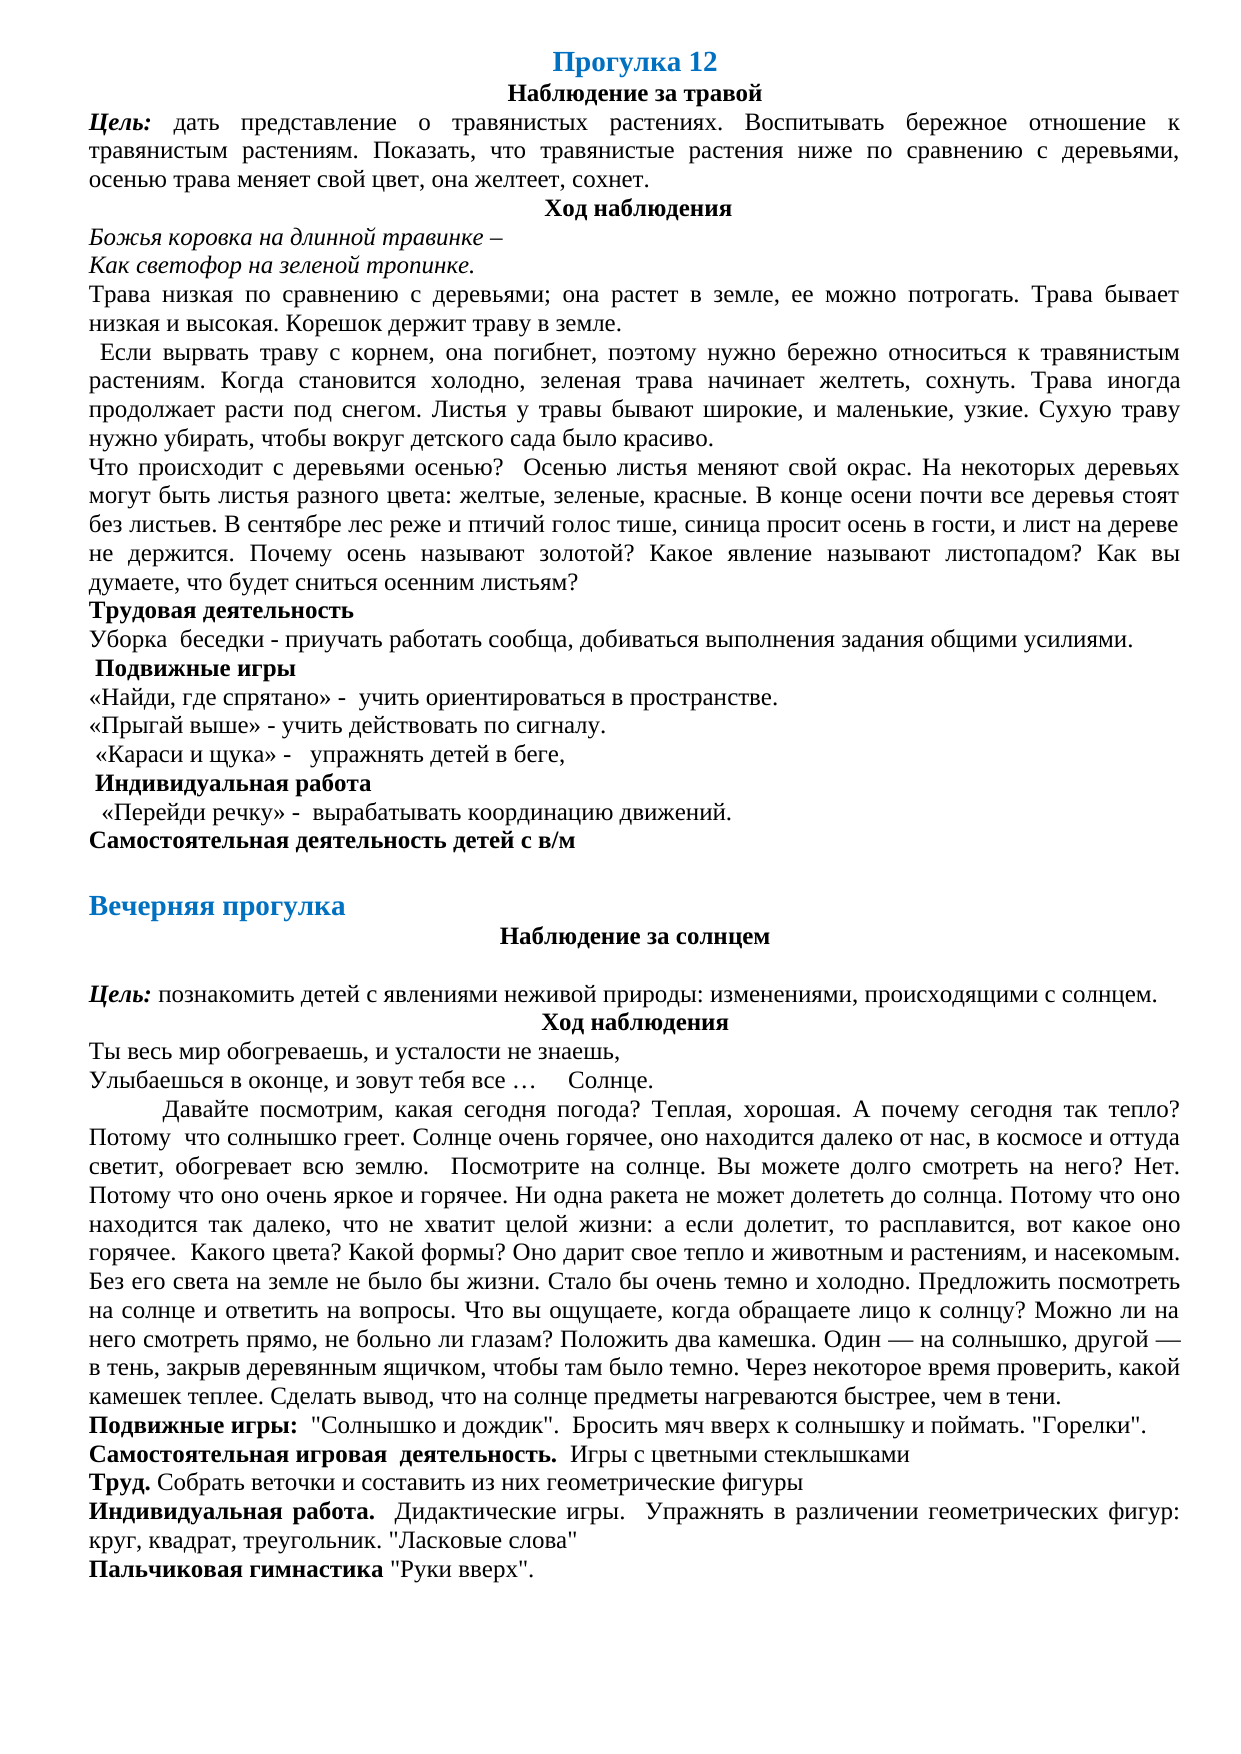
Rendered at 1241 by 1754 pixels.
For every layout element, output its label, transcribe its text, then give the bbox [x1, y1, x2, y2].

text Трудовая деятельность [89, 595, 1181, 624]
text Подвижные игры: "Солнышко и дождик". Бросить мяч вверх к солнышку и поймать. "Горелки". [89, 1410, 1181, 1439]
text Как светофор на зеленой тропинке. [89, 250, 1181, 279]
text Самостоятельная деятельность детей с в/м [89, 825, 1181, 854]
text «Прыгай выше» - учить действовать по сигналу. [89, 710, 1181, 739]
text Улыбаешься в оконце, и зовут тебя все … Солнце. [89, 1065, 1181, 1094]
text Самостоятельная игровая деятельность. Игры с цветными стеклышками [89, 1439, 1181, 1467]
text Индивидуальная работа. Дидактические игры. Упражнять в различении геометрических фигур: круг, квадрат, треугольник. "Ласковые слова" [89, 1496, 1181, 1554]
text Трава низкая по сравнению с деревьями; она растет в земле, ее можно потрогать. Трава бывает низкая и высокая. Корешок держит траву в земле. [89, 279, 1181, 337]
text Наблюдение за травой [89, 78, 1181, 107]
text Подвижные игры [89, 653, 1181, 682]
text Ход наблюдения [89, 193, 1181, 222]
text Если вырвать траву с корнем, она погибнет, поэтому нужно бережно относиться к травянистым растениям. Когда становится холодно, зеленая трава начинает желтеть, сохнуть. Трава иногда продолжает расти под снегом. Листья у травы бывают широкие, и маленькие, узкие. Сухую траву нужно убирать, чтобы вокруг детского сада было красиво. [89, 337, 1181, 452]
text Индивидуальная работа [89, 768, 1181, 797]
text Уборка беседки - приучать работать сообща, добиваться выполнения задания общими усилиями. [89, 624, 1181, 653]
text Наблюдение за солнцем [89, 921, 1181, 950]
text Прогулка 12 [89, 44, 1181, 78]
text Труд. Собрать веточки и составить из них геометрические фигуры [89, 1467, 1181, 1496]
text Вечерняя прогулка [89, 888, 1181, 921]
text «Найди, где спрятано» - учить ориентироваться в пространстве. [89, 682, 1181, 710]
text Давайте посмотрим, какая сегодня погода? Теплая, хорошая. А почему сегодня так тепло? Потому что солнышко греет. Солнце очень горячее, оно находится далеко от нас, в космосе и оттуда светит, обогревает всю землю. Посмотрите на солнце. Вы можете долго смотреть на него? Нет. Потому что оно очень яркое и горячее. Ни одна ракета не может долететь до солнца. Потому что оно находится так далеко, что не хватит целой жизни: а если долетит, то расплавится, вот какое оно горячее. Какого цвета? Какой формы? Оно дарит свое тепло и животным и растениям, и насекомым. Без его света на земле не было бы жизни. Стало бы очень темно и холодно. Предложить посмотреть на солнце и ответить на вопросы. Что вы ощущаете, когда обращаете лицо к солнцу? Можно ли на него смотреть прямо, не больно ли глазам? Положить два камешка. Один — на солнышко, другой — в тень, закрыв деревянным ящичком, чтобы там было темно. Через некоторое время проверить, какой камешек теплее. Сделать вывод, что на солнце предметы нагреваются быстрее, чем в тени. [89, 1094, 1181, 1410]
text Ты весь мир обогреваешь, и усталости не знаешь, [89, 1036, 1181, 1065]
text Цель: дать представление о травянистых растениях. Воспитывать бережное отношение к травянистым растениям. Показать, что травянистые растения ниже по сравнению с деревьями, осенью трава меняет свой цвет, она желтеет, сохнет. [89, 107, 1181, 193]
text Цель: познакомить детей с явлениями неживой природы: изменениями, происходящими с солнцем. [89, 979, 1181, 1007]
text «Караси и щука» - упражнять детей в беге, [89, 739, 1181, 768]
text Ход наблюдения [89, 1007, 1181, 1036]
text Божья коровка на длинной травинке – [89, 222, 1181, 250]
text «Перейди речку» - вырабатывать координацию движений. [89, 797, 1181, 825]
text Что происходит с деревьями осенью? Осенью листья меняют свой окрас. На некоторых деревьях могут быть листья разного цвета: желтые, зеленые, красные. В конце осени почти все деревья стоят без листьев. В сентябре лес реже и птичий голос тише, синица просит осень в гости, и лист на дереве не держится. Почему осень называют золотой? Какое явление называют листопадом? Как вы думаете, что будет сниться осенним листьям? [89, 452, 1181, 595]
text Пальчиковая гимнастика "Руки вверх". [89, 1554, 1181, 1582]
